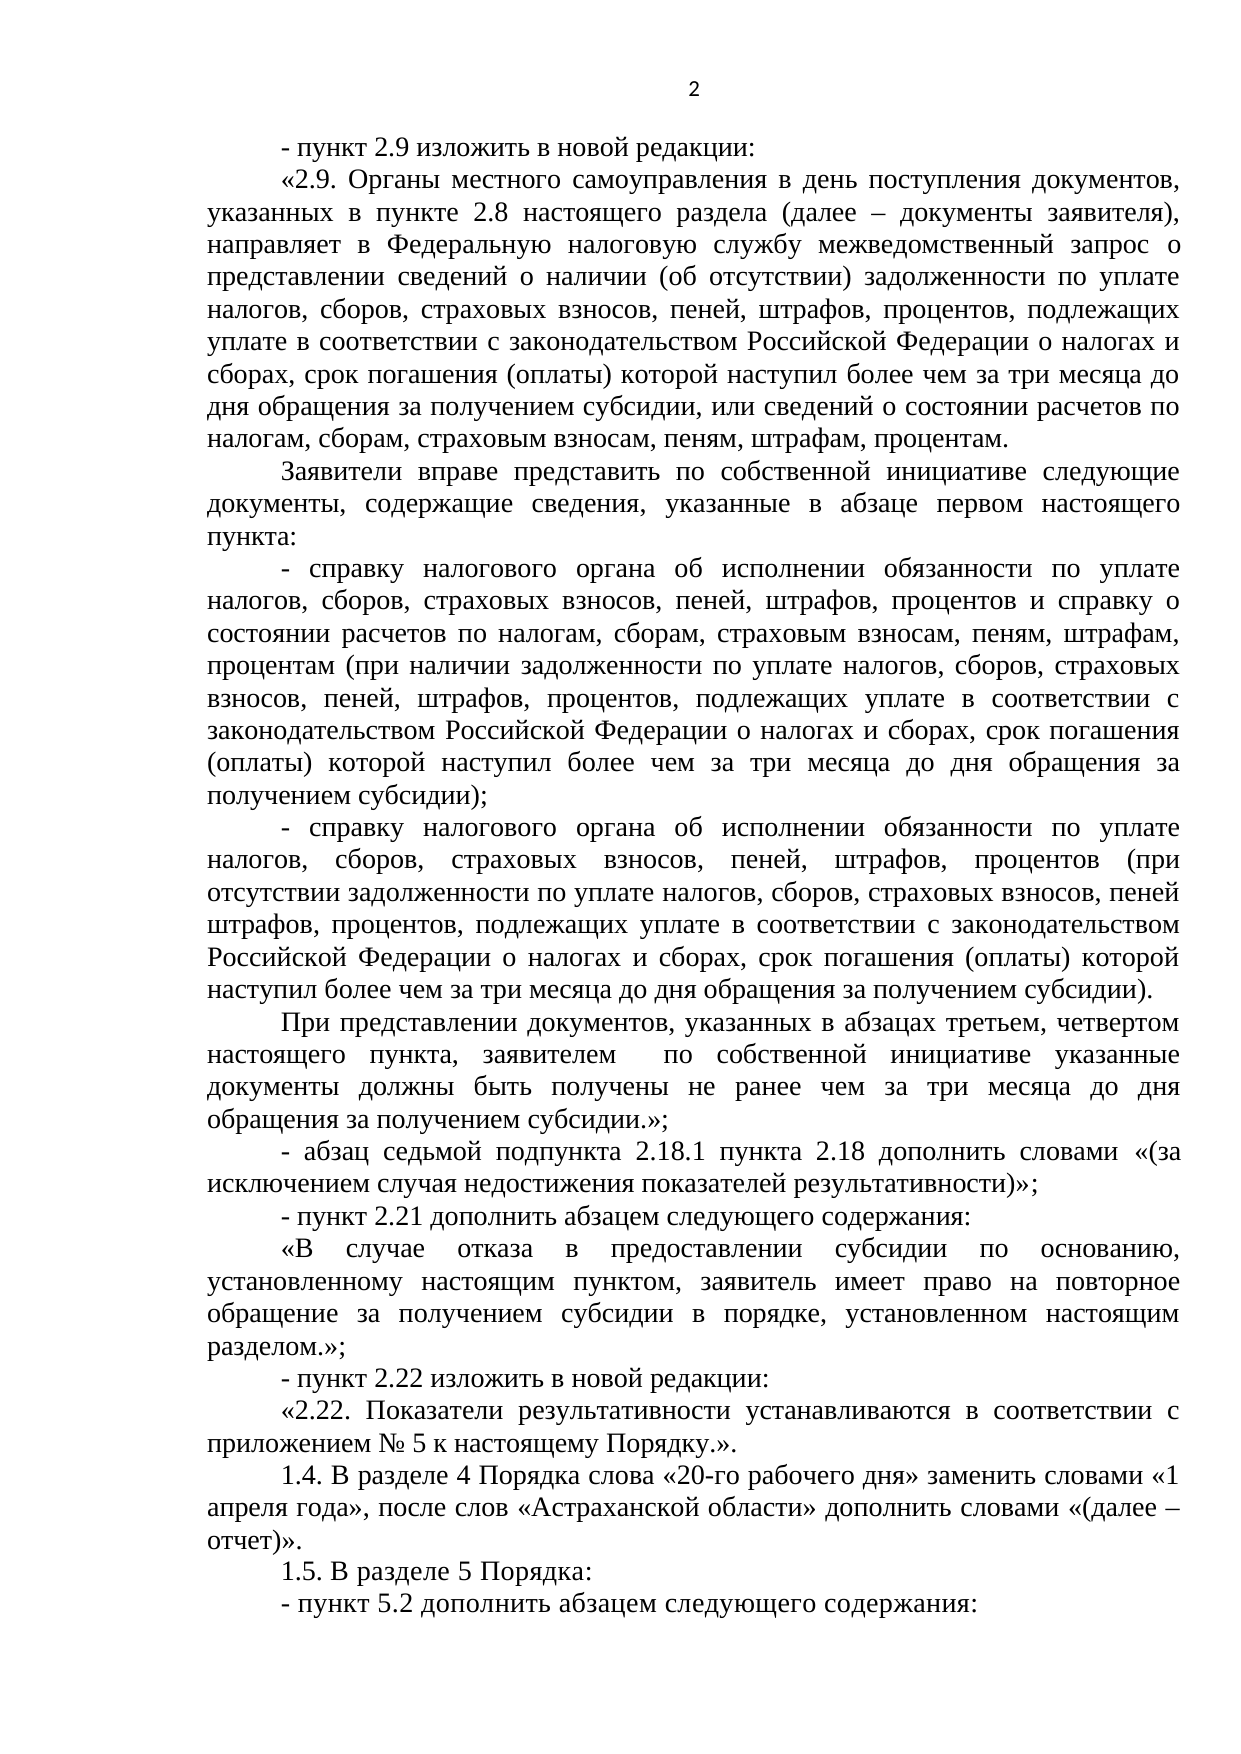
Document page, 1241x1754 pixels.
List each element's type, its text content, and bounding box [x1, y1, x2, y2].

text - пункт 5.2 дополнить абзацем следующего содержания: [207, 1587, 1181, 1619]
text «2.9. Органы местного самоуправления в день поступления документов, указанных в пункте 2.8 настоящего раздела (далее – документы заявителя), направляет в Федеральную налоговую службу межведомственный запрос о представлении сведений о наличии (об отсутствии) задолженности по уплате налогов, сборов, страховых взносов, пеней, штрафов, процентов, подлежащих уплате в соответствии с законодательством Российской Федерации о налогах и сборах, срок погашения (оплаты) которой наступил более чем за три месяца до дня обращения за получением субсидии, или сведений о состоянии расчетов по налогам, сборам, страховым взносам, пеням, штрафам, процентам. [207, 162, 1181, 454]
text - пункт 2.9 изложить в новой редакции: [207, 130, 1181, 162]
text При представлении документов, указанных в абзацах третьем, четвертом настоящего пункта, заявителем по собственной инициативе указанные документы должны быть получены не ранее чем за три месяца до дня обращения за получением субсидии.»; [207, 1004, 1181, 1134]
text - пункт 2.22 изложить в новой редакции: [207, 1361, 1181, 1393]
text 1.4. В разделе 4 Порядка слова «20-го рабочего дня» заменить словами «1 апреля года», после слов «Астраханской области» дополнить словами «(далее – отчет)». [207, 1458, 1181, 1555]
text «В случае отказа в предоставлении субсидии по основанию, установленному настоящим пунктом, заявитель имеет право на повторное обращение за получением субсидии в порядке, установленном настоящим разделом.»; [207, 1231, 1181, 1361]
text - справку налогового органа об исполнении обязанности по уплате налогов, сборов, страховых взносов, пеней, штрафов, процентов и справку о состоянии расчетов по налогам, сборам, страховым взносам, пеням, штрафам, процентам (при наличии задолженности по уплате налогов, сборов, страховых взносов, пеней, штрафов, процентов, подлежащих уплате в соответствии с законодательством Российской Федерации о налогах и сборах, срок погашения (оплаты) которой наступил более чем за три месяца до дня обращения за получением субсидии); [207, 551, 1181, 810]
text «2.22. Показатели результативности устанавливаются в соответствии с приложением № 5 к настоящему Порядку.». [207, 1393, 1181, 1458]
text - справку налогового органа об исполнении обязанности по уплате налогов, сборов, страховых взносов, пеней, штрафов, процентов (при отсутствии задолженности по уплате налогов, сборов, страховых взносов, пеней штрафов, процентов, подлежащих уплате в соответствии с законодательством Российской Федерации о налогах и сборах, срок погашения (оплаты) которой наступил более чем за три месяца до дня обращения за получением субсидии). [207, 810, 1181, 1004]
text Заявители вправе представить по собственной инициативе следующие документы, содержащие сведения, указанные в абзаце первом настоящего пункта: [207, 454, 1181, 551]
text - пункт 2.21 дополнить абзацем следующего содержания: [207, 1199, 1181, 1231]
text - абзац седьмой подпункта 2.18.1 пункта 2.18 дополнить словами «(за исключением случая недостижения показателей результативности)»; [207, 1134, 1181, 1199]
text 1.5. В разделе 5 Порядка: [207, 1555, 1181, 1587]
